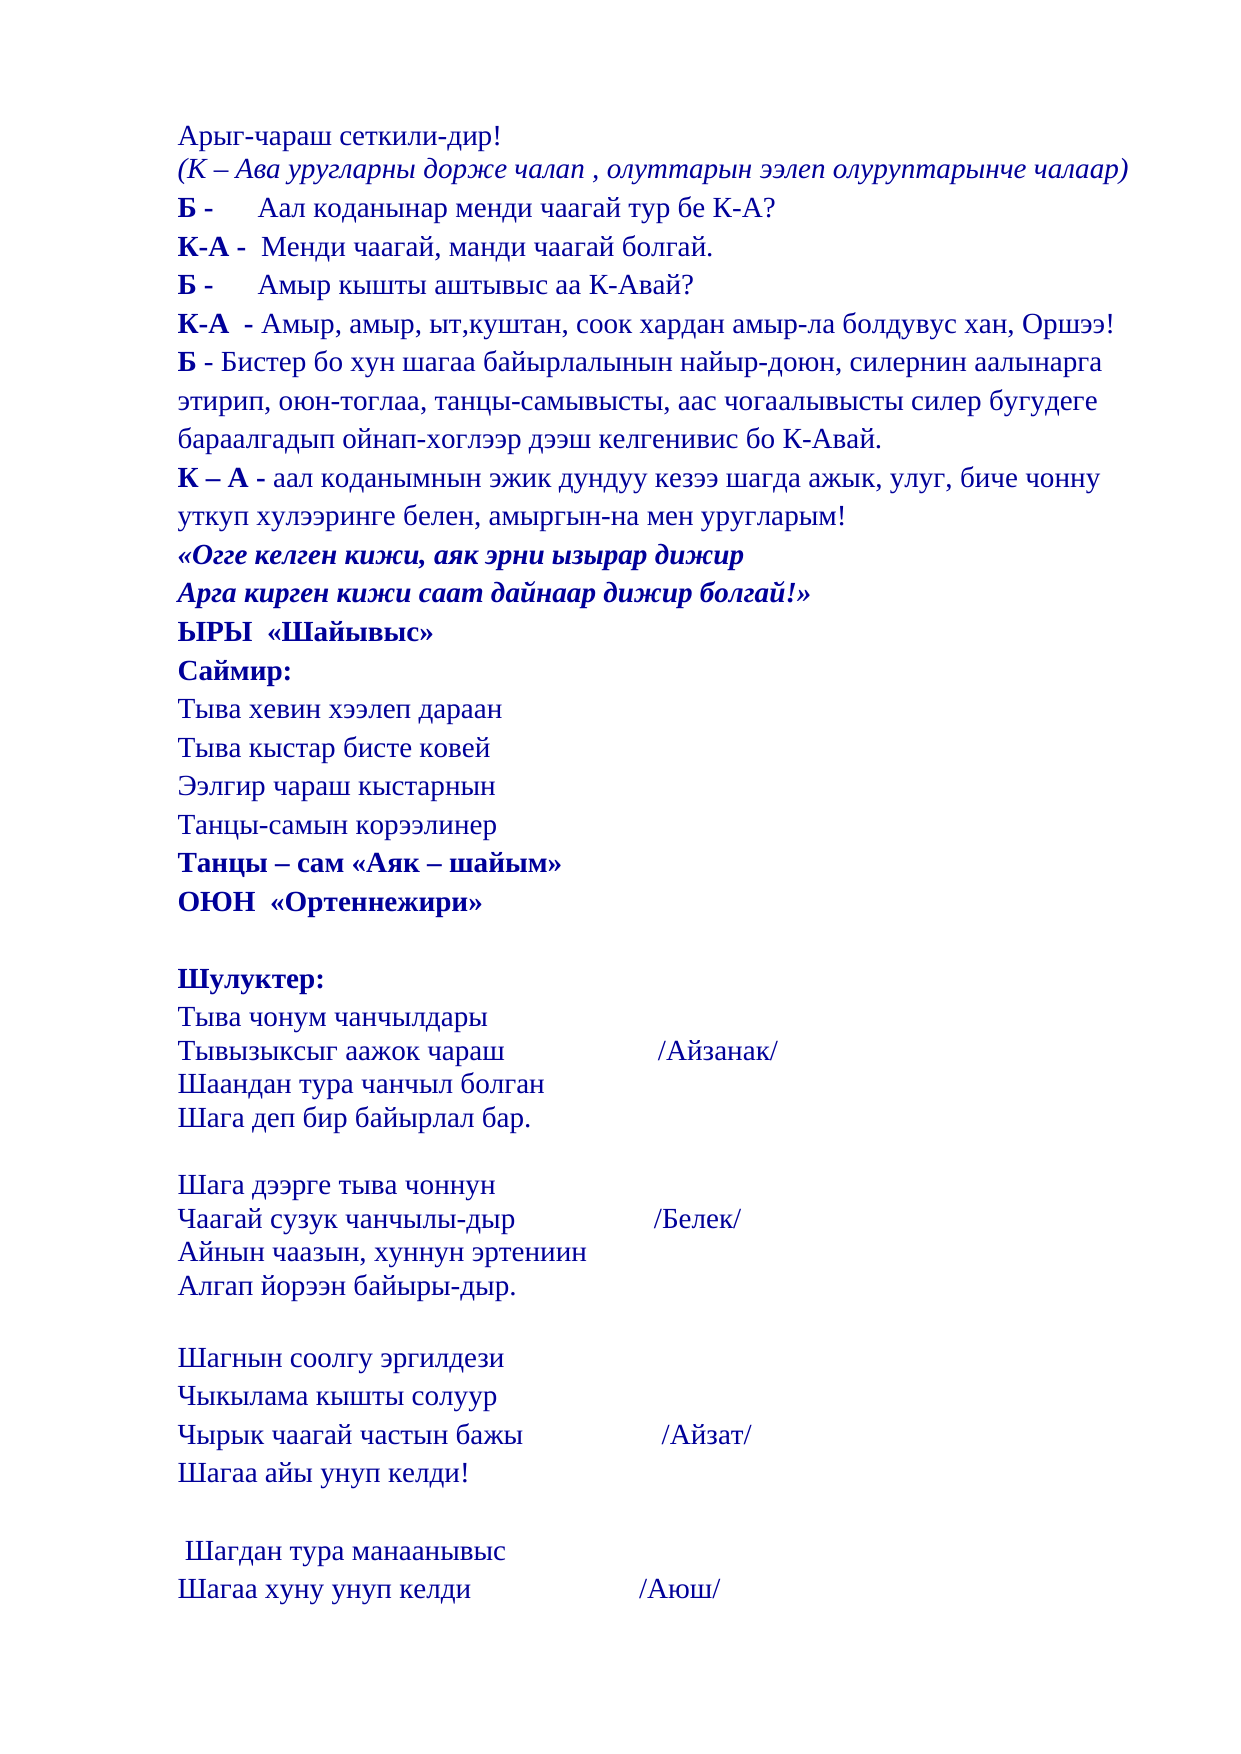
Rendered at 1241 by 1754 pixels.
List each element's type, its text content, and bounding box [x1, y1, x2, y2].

text Чырык чаагай частын бажы /Айзат/ [177, 1417, 1152, 1451]
text Танцы-самын корээлинер [177, 807, 1152, 840]
text Тыва хевин хээлеп дараан [177, 691, 1152, 725]
text Шагаа айы унуп келди! [177, 1456, 1152, 1489]
text ЫРЫ «Шайывыс» [177, 614, 1152, 648]
text К-А - Менди чаагай, манди чаагай болгай. [177, 229, 1152, 262]
text Б - Аал коданынар менди чаагай тур бе К-А? [177, 190, 1152, 224]
text ОЮН «Ортеннежири» [177, 884, 1152, 917]
text Арга кирген кижи саат дайнаар дижир болгай!» [177, 576, 1152, 609]
text Тыва чонум чанчылдары [177, 999, 1152, 1033]
text Шагаа хуну унуп келди /Аюш/ [177, 1571, 1152, 1605]
text Чыкылама кышты солуур [177, 1378, 1152, 1412]
text Шаандан тура чанчыл болган [177, 1067, 1152, 1100]
text Чаагай сузук чанчылы-дыр /Белек/ [177, 1201, 1152, 1234]
text «Огге келген кижи, аяк эрни ызырар дижир [177, 537, 1152, 571]
text Саймир: [177, 653, 1152, 686]
text Тыва кыстар бисте ковей [177, 730, 1152, 763]
text Алгап йорээн байыры-дыр. [177, 1268, 1152, 1301]
text Ээлгир чараш кыстарнын [177, 768, 1152, 802]
text Тывызыксыг аажок чараш /Айзанак/ [177, 1033, 1152, 1067]
text Арыг-чараш сеткили-дир! [177, 118, 1152, 152]
text Шагдан тура манаанывыс [177, 1533, 1152, 1566]
text Шагнын соолгу эргилдези [177, 1340, 1152, 1373]
text Шулуктер: [177, 961, 1152, 994]
text (К – Ава уругларны дорже чалап , олуттарын ээлеп олуруптарынче чалаар) [177, 152, 1152, 185]
text Шага деп бир байырлал бар. [177, 1100, 1152, 1134]
text Б - Бистер бо хун шагаа байырлалынын найыр-доюн, силернин аалынарга этирип, оюн-тоглаа, танцы-самывысты, аас чогаалывысты силер бугудеге бараалгадып ойнап-хоглээр дээш келгенивис бо К-Авай. [177, 344, 1152, 455]
text К – А - аал коданымнын эжик дундуу кезээ шагда ажык, улуг, биче чонну уткуп хулээринге белен, амыргын-на мен уругларым! [177, 460, 1152, 532]
text Шага дээрге тыва чоннун [177, 1167, 1152, 1201]
text Танцы – сам «Аяк – шайым» [177, 845, 1152, 879]
text Айнын чаазын, хуннун эртениин [177, 1234, 1152, 1268]
text Б - Амыр кышты аштывыс аа К-Авай? [177, 267, 1152, 301]
text К-А - Амыр, амыр, ыт,куштан, соок хардан амыр-ла болдувус хан, Оршээ! [177, 306, 1152, 339]
